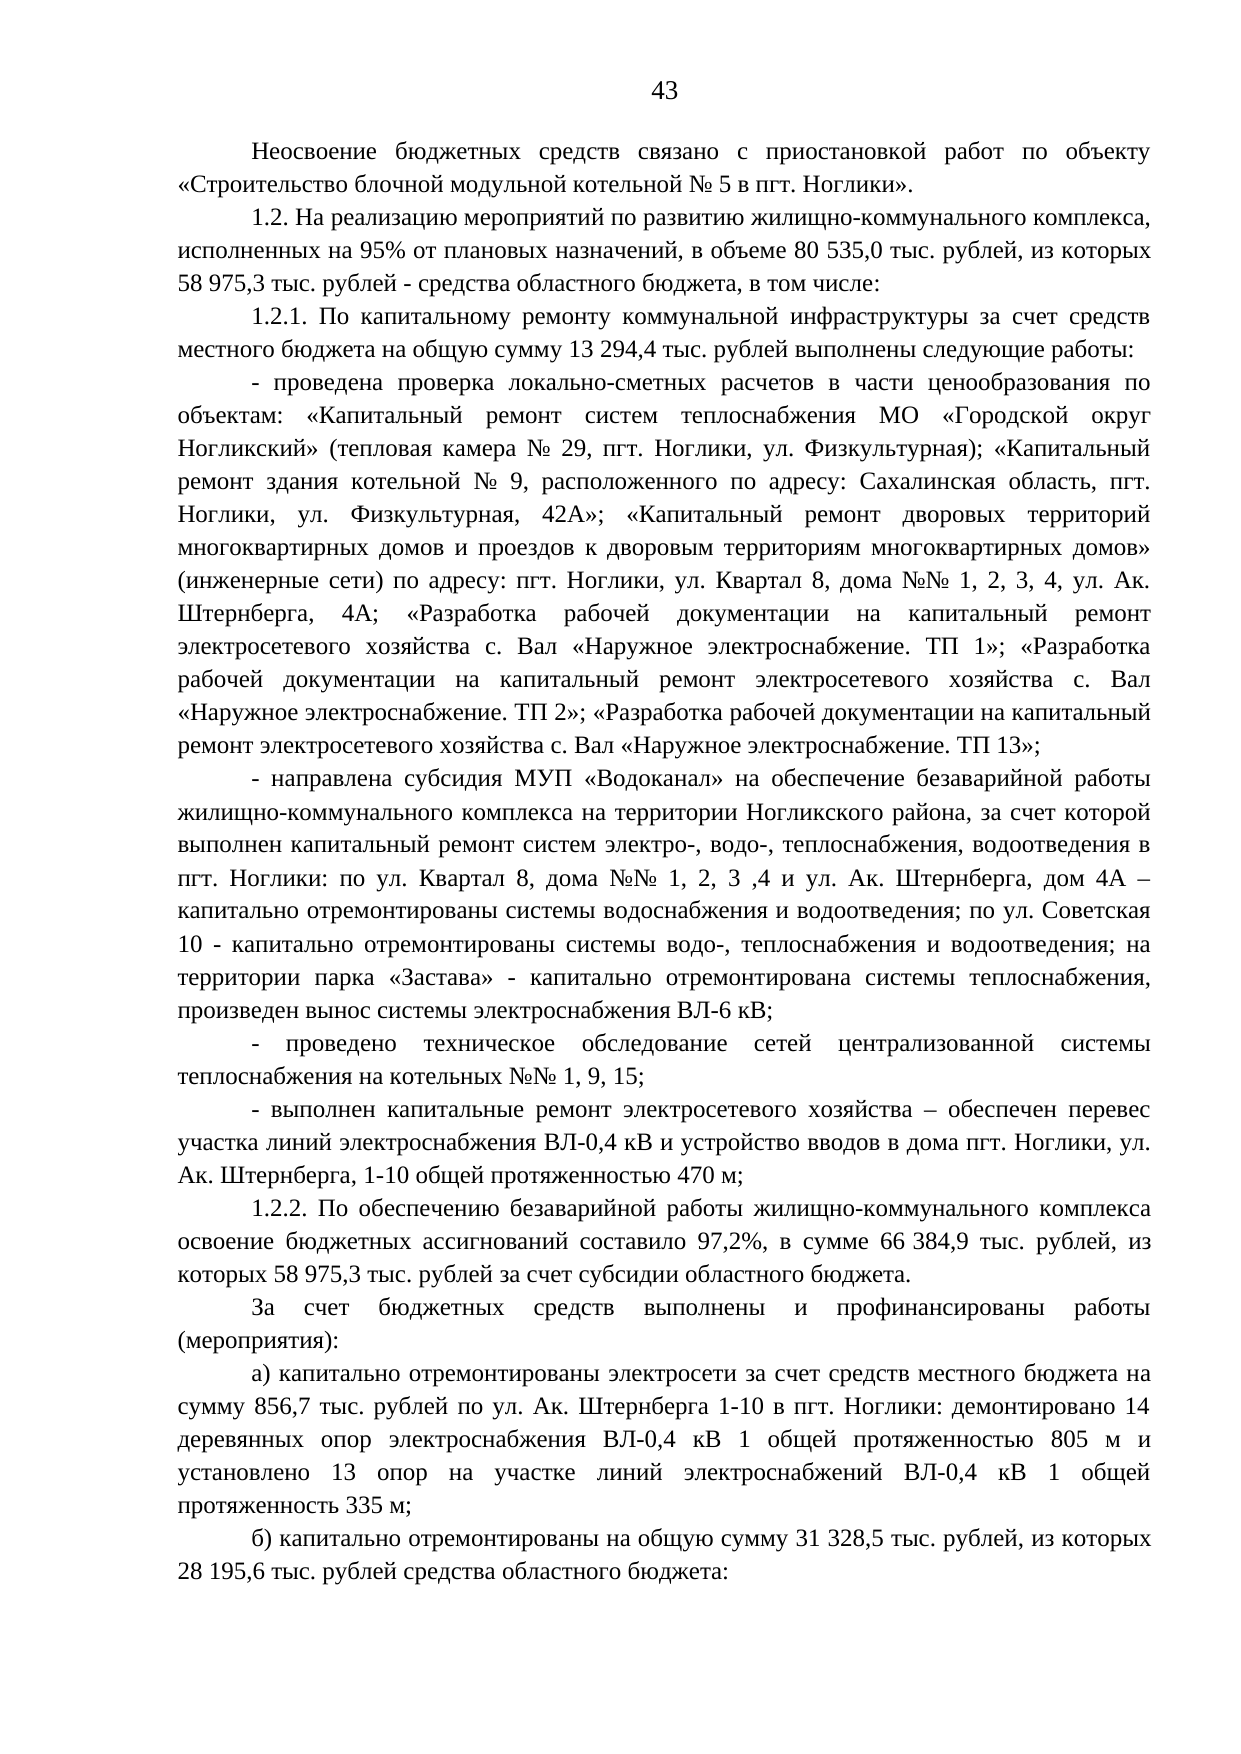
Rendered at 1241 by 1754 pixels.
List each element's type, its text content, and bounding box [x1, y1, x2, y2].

text За счет бюджетных средств выполнены и профинансированы работы (мероприятия): [177, 1292, 1152, 1354]
text 1.2.1. По капитальному ремонту коммунальной инфраструктуры за счет средств местного бюджета на общую сумму 13 294,4 тыс. рублей выполнены следующие работы: [177, 301, 1152, 363]
text - направлена субсидия МУП «Водоканал» на обеспечение безаварийной работы жилищно-коммунального комплекса на территории Ногликского района, за счет которой выполнен капитальный ремонт систем электро-, водо-, теплоснабжения, водоотведения в пгт. Ноглики: по ул. Квартал 8, дома №№ 1, 2, 3 ,4 и ул. Ак. Штернберга, дом 4А – капитально отремонтированы системы водоснабжения и водоотведения; по ул. Советская 10 - капитально отремонтированы системы водо-, теплоснабжения и водоотведения; на территории парка «Застава» - капитально отремонтирована системы теплоснабжения, произведен вынос системы электроснабжения ВЛ-6 кВ; [177, 763, 1152, 1023]
text - выполнен капитальные ремонт электросетевого хозяйства – обеспечен перевес участка линий электроснабжения ВЛ-0,4 кВ и устройство вводов в дома пгт. Ноглики, ул. Ак. Штернберга, 1-10 общей протяженностью 470 м; [177, 1094, 1152, 1188]
text 1.2. На реализацию мероприятий по развитию жилищно-коммунального комплекса, исполненных на 95% от плановых назначений, в объеме 80 535,0 тыс. рублей, из которых 58 975,3 тыс. рублей - средства областного бюджета, в том числе: [177, 202, 1152, 297]
text б) капитально отремонтированы на общую сумму 31 328,5 тыс. рублей, из которых 28 195,6 тыс. рублей средства областного бюджета: [177, 1523, 1152, 1585]
text Неосвоение бюджетных средств связано с приостановкой работ по объекту «Строительство блочной модульной котельной № 5 в пгт. Ноглики». [177, 136, 1152, 198]
text - проведено техническое обследование сетей централизованной системы теплоснабжения на котельных №№ 1, 9, 15; [177, 1028, 1152, 1089]
text 1.2.2. По обеспечению безаварийной работы жилищно-коммунального комплекса освоение бюджетных ассигнований составило 97,2%, в сумме 66 384,9 тыс. рублей, из которых 58 975,3 тыс. рублей за счет субсидии областного бюджета. [177, 1193, 1152, 1288]
text - проведена проверка локально-сметных расчетов в части ценообразования по объектам: «Капитальный ремонт систем теплоснабжения МО «Городской округ Ногликский» (тепловая камера № 29, пгт. Ноглики, ул. Физкультурная); «Капитальный ремонт здания котельной № 9, расположенного по адресу: Сахалинская область, пгт. Ноглики, ул. Физкультурная, 42А»; «Капитальный ремонт дворовых территорий многоквартирных домов и проездов к дворовым территориям многоквартирных домов» (инженерные сети) по адресу: пгт. Ноглики, ул. Квартал 8, дома №№ 1, 2, 3, 4, ул. Ак. Штернберга, 4А; «Разработка рабочей документации на капитальный ремонт электросетевого хозяйства с. Вал «Наружное электроснабжение. ТП 1»; «Разработка рабочей документации на капитальный ремонт электросетевого хозяйства с. Вал «Наружное электроснабжение. ТП 2»; «Разработка рабочей документации на капитальный ремонт электросетевого хозяйства с. Вал «Наружное электроснабжение. ТП 13»; [177, 367, 1152, 759]
text а) капитально отремонтированы электросети за счет средств местного бюджета на сумму 856,7 тыс. рублей по ул. Ак. Штернберга 1-10 в пгт. Ноглики: демонтировано 14 деревянных опор электроснабжения ВЛ-0,4 кВ 1 общей протяженностью 805 м и установлено 13 опор на участке линий электроснабжений ВЛ-0,4 кВ 1 общей протяженность 335 м; [177, 1358, 1152, 1519]
